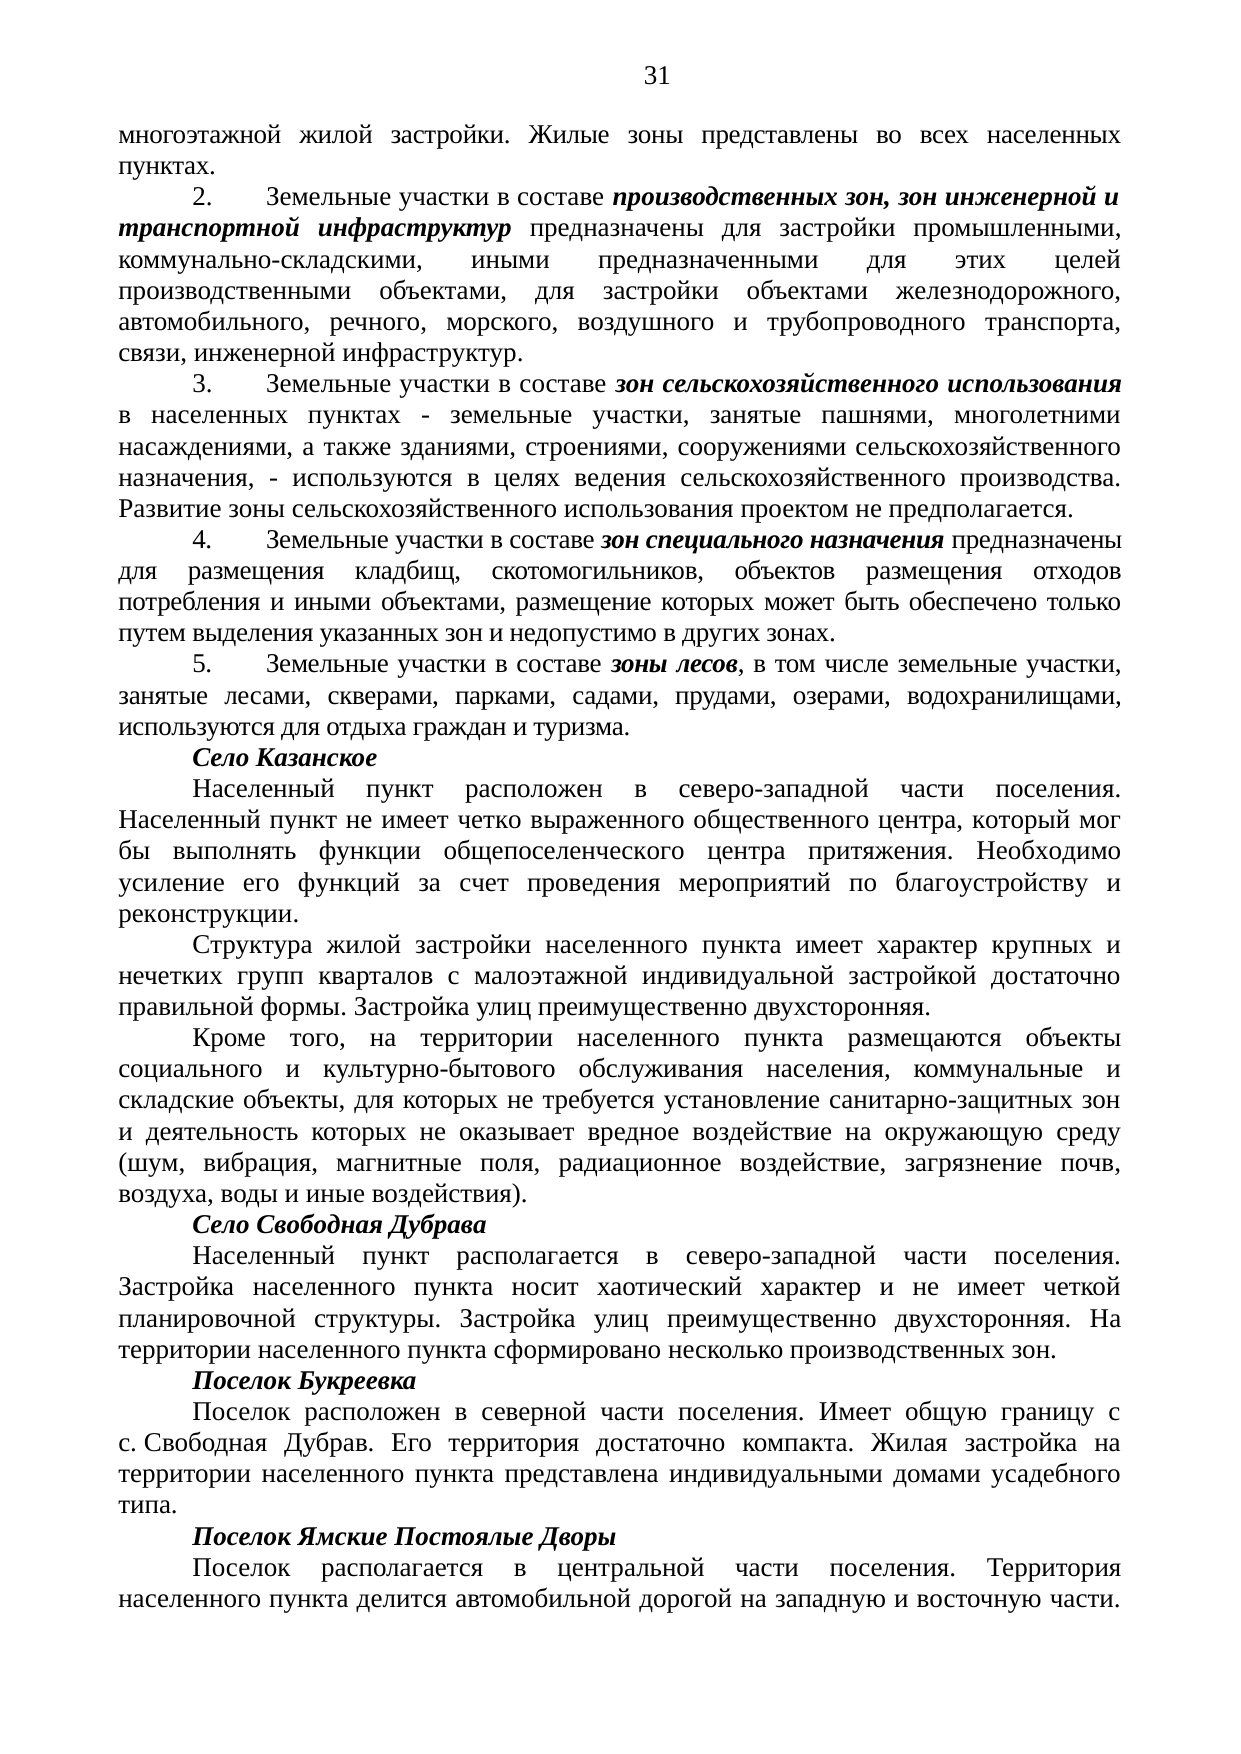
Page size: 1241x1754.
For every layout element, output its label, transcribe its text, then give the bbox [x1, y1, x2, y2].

text Поселок Ямские Постоялые Дворы [118, 1520, 1122, 1551]
list Земельные участки в составе зоны лесов, в том числе земельные участки, занятые лесами, скверами, парками, садами, прудами, озерами, водохранилищами, используются для отдыха граждан и туризма. [118, 648, 1122, 741]
list Земельные участки в составе зон сельскохозяйственного использования в населенных пунктах - земельные участки, занятые пашнями, многолетними насаждениями, а также зданиями, строениями, сооружениями сельскохозяйственного назначения, - используются в целях ведения сельскохозяйственного производства. Развитие зоны сельскохозяйственного использования проектом не предполагается. [118, 367, 1122, 523]
list Земельные участки в составе зон специального назначения предназначены для размещения кладбищ, скотомогильников, объектов размещения отходов потребления и иными объектами, размещение которых может быть обеспечено только путем выделения указанных зон и недопустимо в других зонах. [118, 523, 1122, 648]
list Земельные участки в составе производственных зон, зон инженерной и транспортной инфраструктур предназначены для застройки промышленными, коммунально-складскими, иными предназначенными для этих целей производственными объектами, для застройки объектами железнодорожного, автомобильного, речного, морского, воздушного и трубопроводного транспорта, связи, инженерной инфраструктур. [118, 180, 1122, 367]
text Поселок расположен в северной части поселения. Имеет общую границу с с. Свободная Дубрав. Его территория достаточно компакта. Жилая застройка на территории населенного пункта представлена индивидуальными домами усадебного типа. [118, 1395, 1122, 1520]
text Поселок Букреевка [118, 1364, 1122, 1395]
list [118, 118, 1122, 180]
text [118, 1551, 1122, 1613]
text Структура жилой застройки населенного пункта имеет характер крупных и нечетких групп кварталов с малоэтажной индивидуальной застройкой достаточно правильной формы. Застройка улиц преимущественно двухсторонняя. [118, 928, 1122, 1021]
text Населенный пункт расположен в северо-западной части поселения. Населенный пункт не имеет четко выраженного общественного центра, который мог бы выполнять функции общепоселенческого центра притяжения. Необходимо усиление его функций за счет проведения мероприятий по благоустройству и реконструкции. [118, 772, 1122, 928]
text Кроме того, на территории населенного пункта размещаются объекты социального и культурно-бытового обслуживания населения, коммунальные и складские объекты, для которых не требуется установление санитарно-защитных зон и деятельность которых не оказывает вредное воздействие на окружающую среду (шум, вибрация, магнитные поля, радиационное воздействие, загрязнение почв, воздуха, воды и иные воздействия). [118, 1021, 1122, 1208]
text Село Казанское [118, 741, 1122, 772]
text Село Свободная Дубрава [118, 1208, 1122, 1239]
text Населенный пункт располагается в северо-западной части поселения. Застройка населенного пункта носит хаотический характер и не имеет четкой планировочной структуры. Застройка улиц преимущественно двухсторонняя. На территории населенного пункта сформировано несколько производственных зон. [118, 1239, 1122, 1364]
